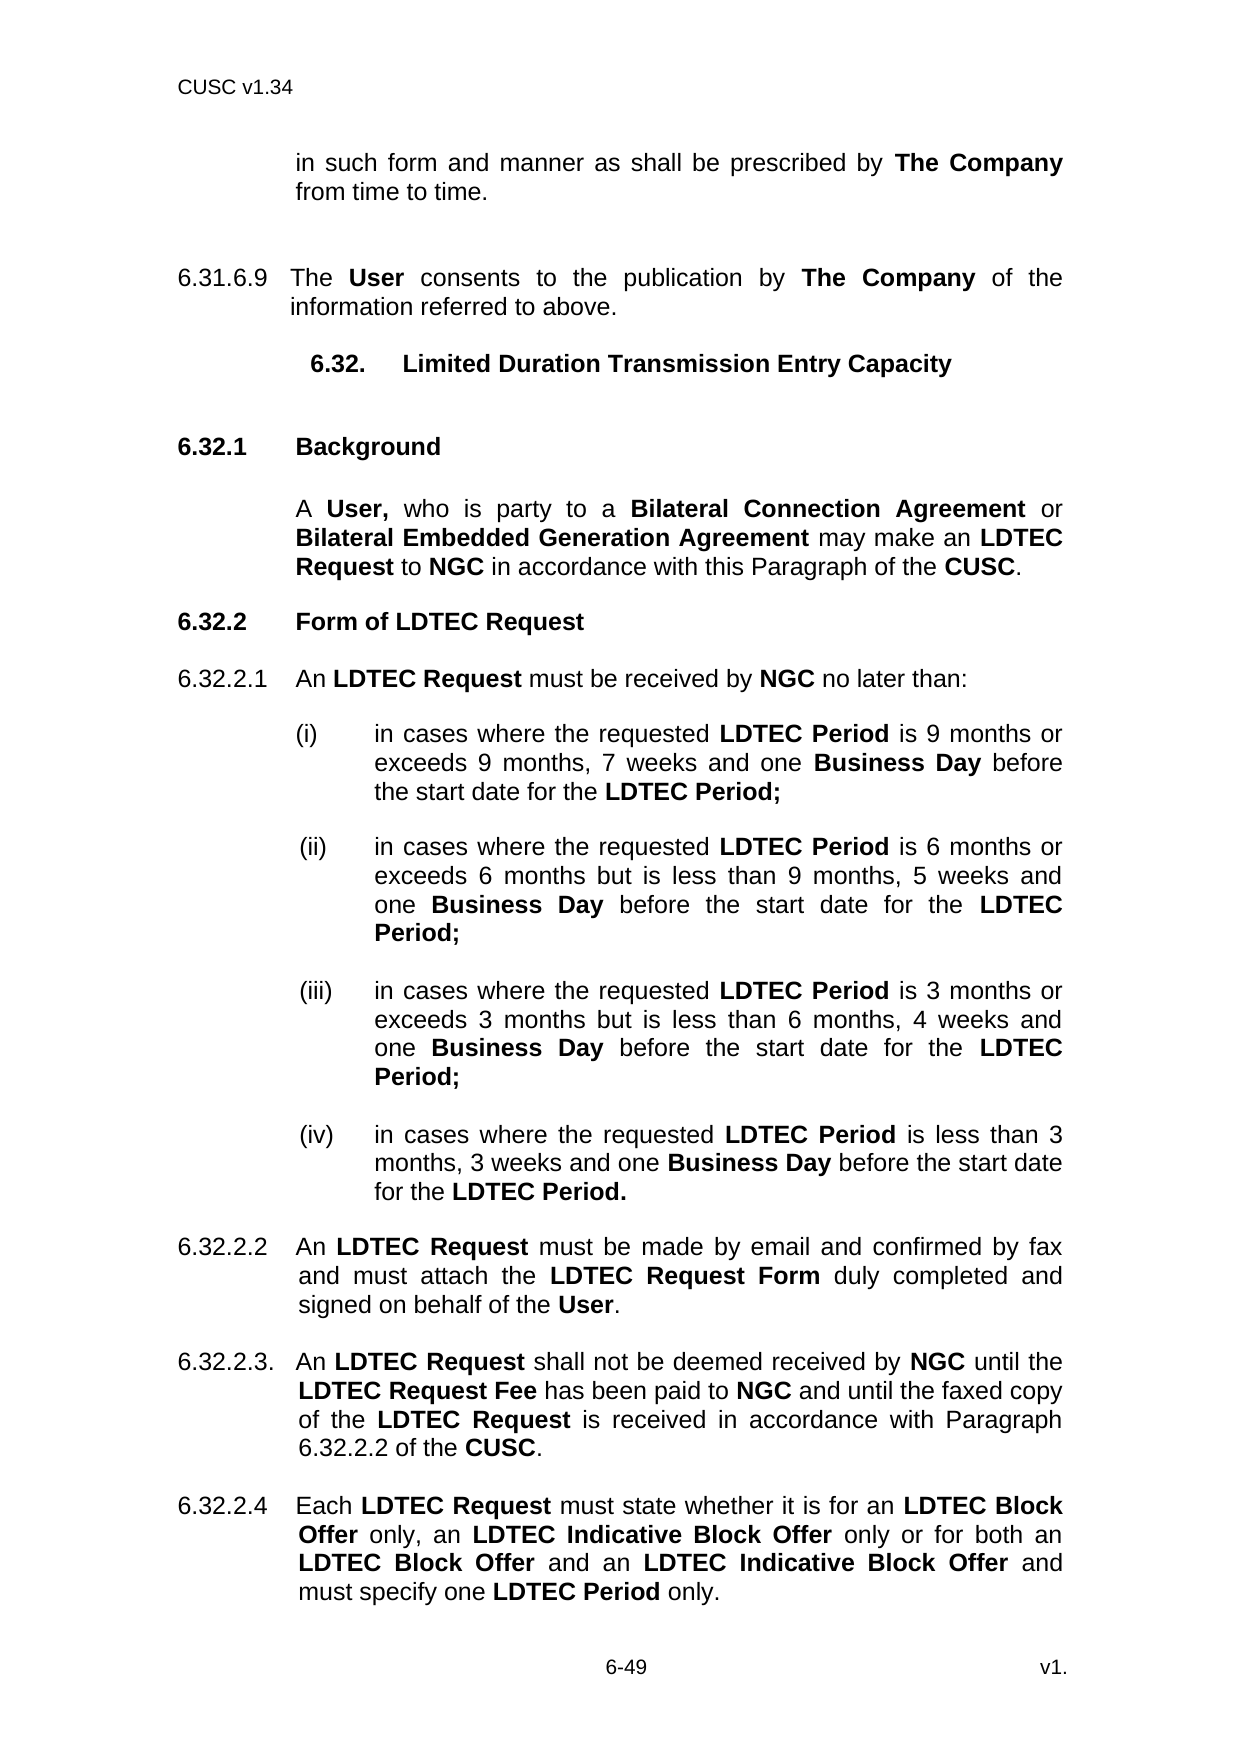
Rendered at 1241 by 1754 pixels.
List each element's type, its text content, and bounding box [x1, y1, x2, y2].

text (iii) in cases where the requested LDTEC Period is 3 months or exceeds 3 months but is less than 6 months, 4 weeks and one Business Day before the start date for the LDTEC Period; [177, 976, 1063, 1091]
text 6.32.2.2 An LDTEC Request must be made by email and confirmed by fax and must attach the LDTEC Request Form duly completed and signed on behalf of the User. [177, 1232, 1063, 1318]
text 6.32.2.1 An LDTEC Request must be received by NGC no later than: [177, 664, 1063, 693]
text in such form and manner as shall be prescribed by The Company from time to time. [177, 148, 1063, 205]
text 6.32.2 Form of LDTEC Request [177, 607, 1063, 636]
text (i) in cases where the requested LDTEC Period is 9 months or exceeds 9 months, 7 weeks and one Business Day before the start date for the LDTEC Period; [177, 719, 1063, 806]
text 6.32.1 Background [177, 431, 1063, 460]
text A User, who is party to a Bilateral Connection Agreement or Bilateral Embedded Generation Agreement may make an LDTEC Request to NGC in accordance with this Paragraph of the CUSC. [295, 494, 1063, 581]
text (ii) in cases where the requested LDTEC Period is 6 months or exceeds 6 months but is less than 9 months, 5 weeks and one Business Day before the start date for the LDTEC Period; [177, 832, 1063, 947]
list The User consents to the publication by The Company of the information referred to above. [177, 263, 1063, 320]
text 6.32.2.4 Each LDTEC Request must state whether it is for an LDTEC Block Offer only, an LDTEC Indicative Block Offer only or for both an LDTEC Block Offer and an LDTEC Indicative Block Offer and must specify one LDTEC Period only. [177, 1491, 1063, 1606]
subtitle Limited Duration Transmission Entry Capacity [310, 349, 1063, 378]
text 6.32.2.3. An LDTEC Request shall not be deemed received by NGC until the LDTEC Request Fee has been paid to NGC and until the faxed copy of the LDTEC Request is received in accordance with Paragraph 6.32.2.2 of the CUSC. [177, 1347, 1063, 1462]
text (iv) in cases where the requested LDTEC Period is less than 3 months, 3 weeks and one Business Day before the start date for the LDTEC Period. [177, 1119, 1063, 1206]
